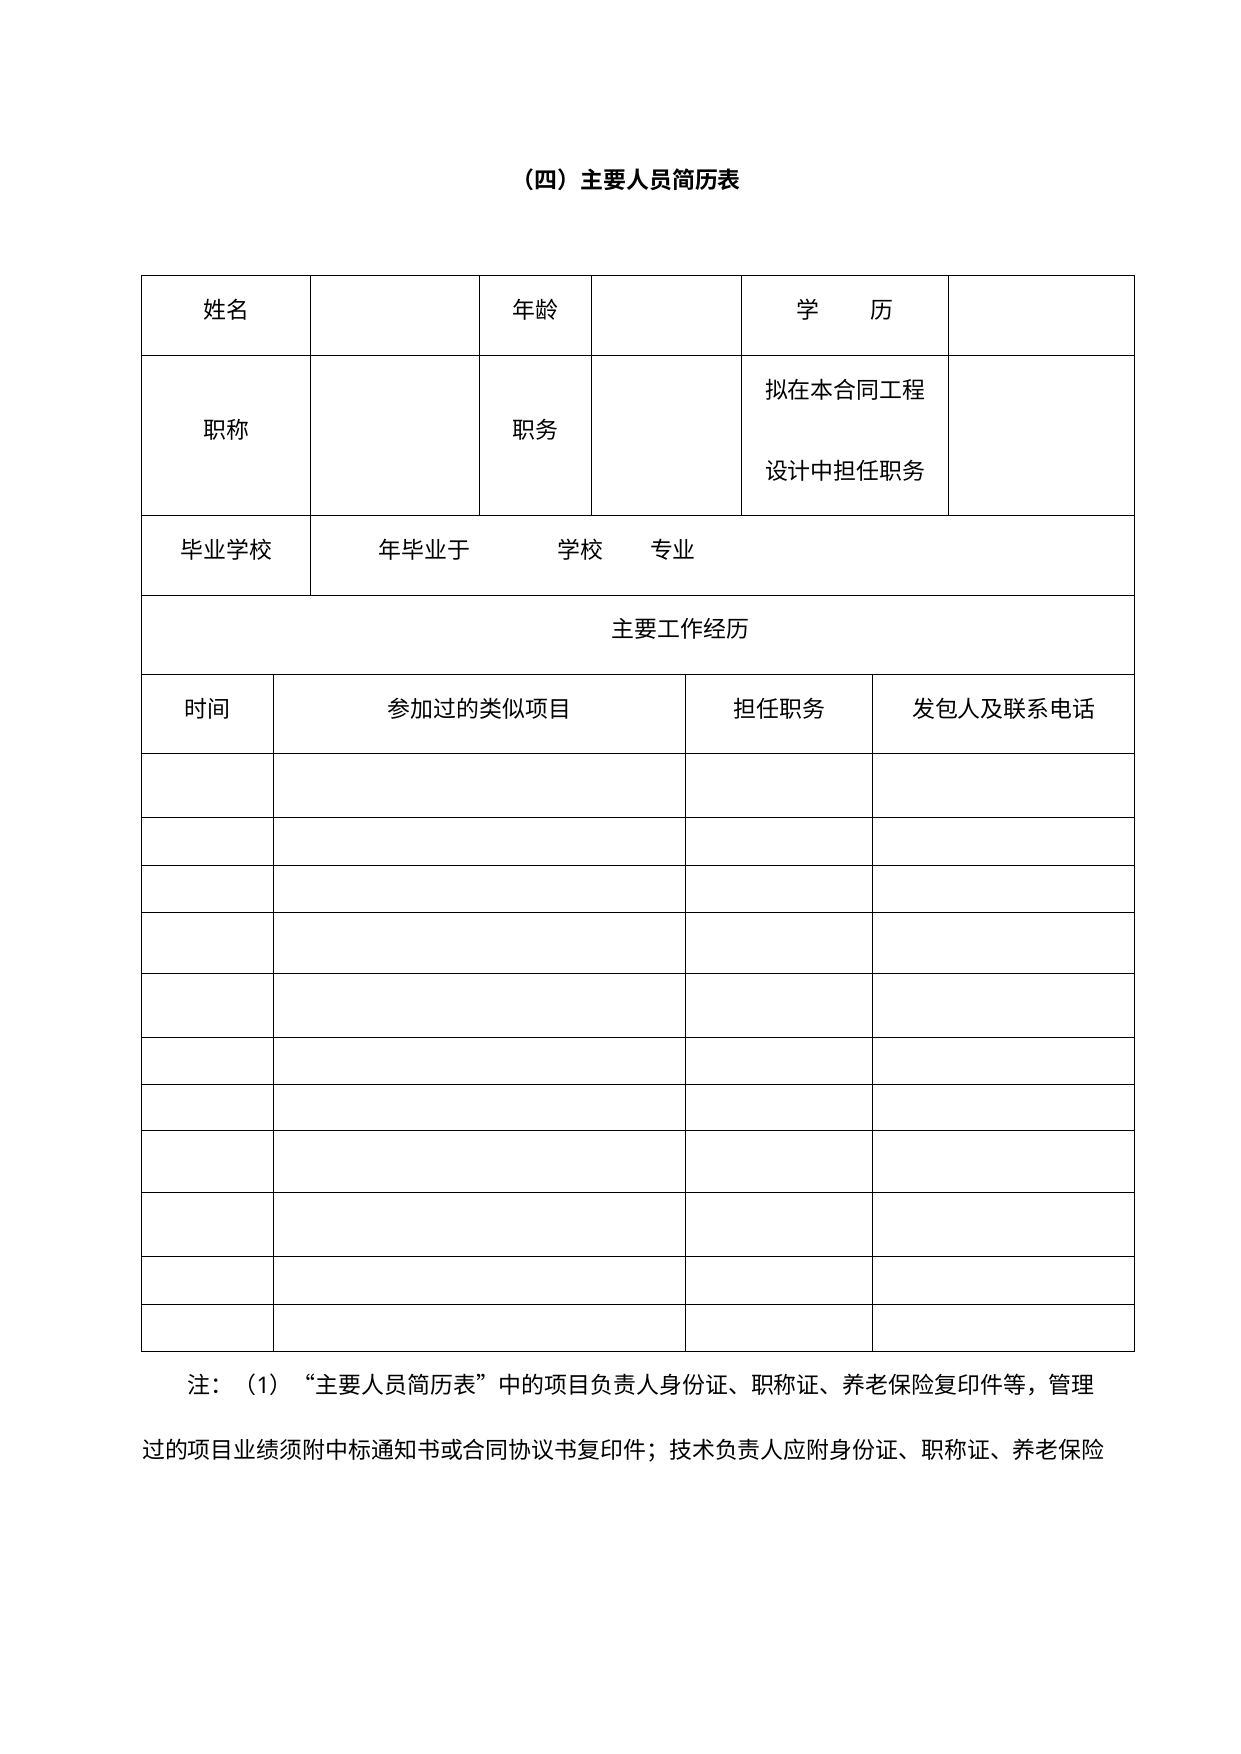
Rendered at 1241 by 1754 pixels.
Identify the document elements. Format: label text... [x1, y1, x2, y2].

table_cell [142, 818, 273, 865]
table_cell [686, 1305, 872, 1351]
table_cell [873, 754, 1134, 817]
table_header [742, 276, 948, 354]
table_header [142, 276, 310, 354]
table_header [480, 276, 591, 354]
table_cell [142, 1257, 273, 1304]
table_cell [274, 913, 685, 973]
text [142, 1352, 1110, 1482]
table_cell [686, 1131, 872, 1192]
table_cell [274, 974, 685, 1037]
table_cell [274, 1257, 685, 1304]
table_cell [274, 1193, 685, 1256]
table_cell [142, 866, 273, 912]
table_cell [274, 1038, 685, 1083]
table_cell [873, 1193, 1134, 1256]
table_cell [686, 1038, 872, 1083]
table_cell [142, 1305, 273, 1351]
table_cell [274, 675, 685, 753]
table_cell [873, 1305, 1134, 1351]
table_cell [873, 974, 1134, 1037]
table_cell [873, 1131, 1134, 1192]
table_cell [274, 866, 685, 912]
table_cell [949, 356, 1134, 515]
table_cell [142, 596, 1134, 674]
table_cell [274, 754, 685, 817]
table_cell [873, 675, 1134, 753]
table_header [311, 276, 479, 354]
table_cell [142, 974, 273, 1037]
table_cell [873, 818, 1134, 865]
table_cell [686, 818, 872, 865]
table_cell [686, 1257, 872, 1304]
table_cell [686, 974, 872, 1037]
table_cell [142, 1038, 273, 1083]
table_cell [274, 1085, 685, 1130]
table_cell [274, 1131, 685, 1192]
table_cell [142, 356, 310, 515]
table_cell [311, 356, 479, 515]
subtitle （四）主要人员简历表 [142, 146, 1110, 211]
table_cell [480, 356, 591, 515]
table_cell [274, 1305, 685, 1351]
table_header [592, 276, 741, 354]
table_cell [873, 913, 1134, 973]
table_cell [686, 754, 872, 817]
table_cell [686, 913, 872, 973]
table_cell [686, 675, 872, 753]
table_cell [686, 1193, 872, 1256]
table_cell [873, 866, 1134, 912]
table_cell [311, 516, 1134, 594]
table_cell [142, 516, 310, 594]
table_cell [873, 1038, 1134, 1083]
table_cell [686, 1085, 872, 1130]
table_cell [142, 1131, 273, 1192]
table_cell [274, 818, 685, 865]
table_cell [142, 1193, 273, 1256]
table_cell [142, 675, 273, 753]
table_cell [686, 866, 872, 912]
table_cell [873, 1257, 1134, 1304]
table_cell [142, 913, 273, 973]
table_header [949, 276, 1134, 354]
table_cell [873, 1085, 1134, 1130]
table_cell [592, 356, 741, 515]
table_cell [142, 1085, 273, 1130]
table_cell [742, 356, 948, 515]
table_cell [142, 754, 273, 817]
